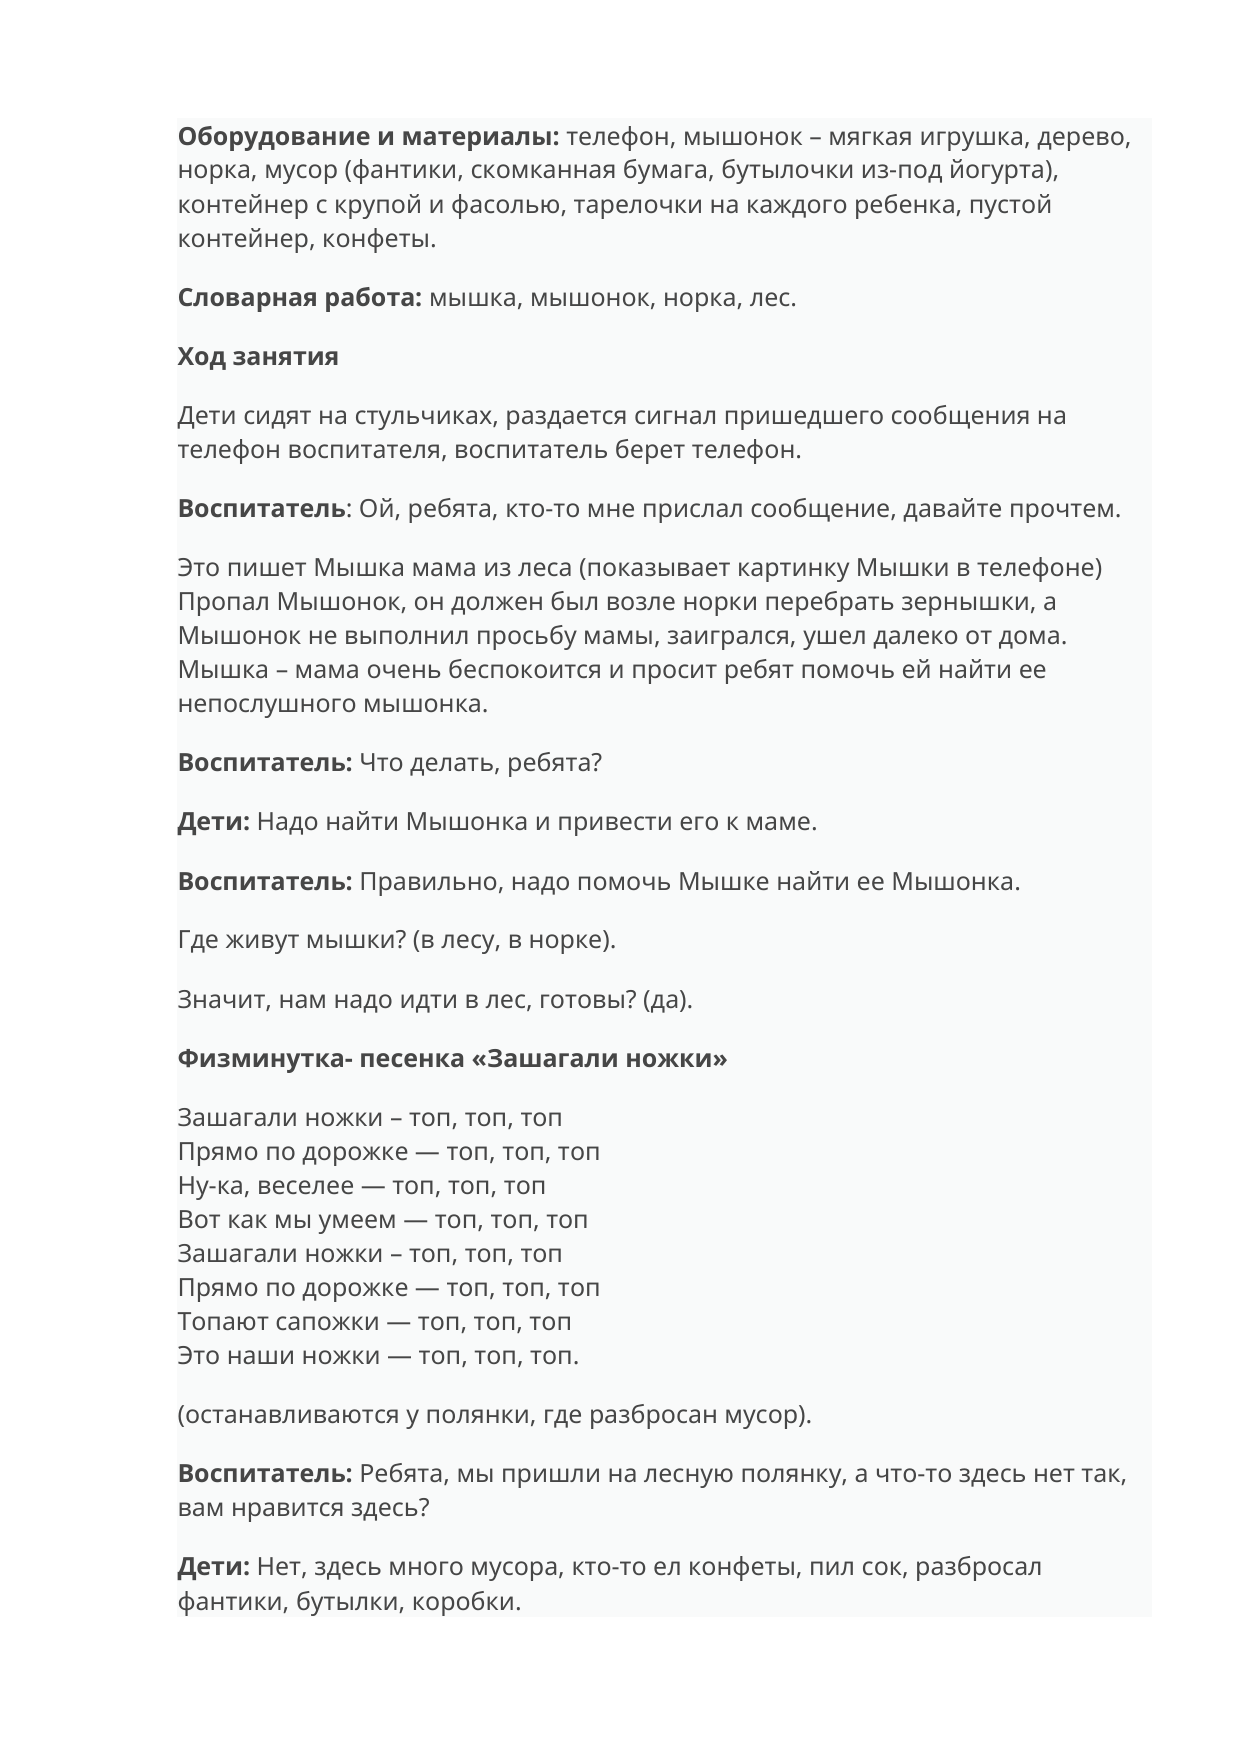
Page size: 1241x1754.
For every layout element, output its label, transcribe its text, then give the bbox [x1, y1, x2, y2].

text (останавливаются у полянки, где разбросан мусор). [177, 1397, 1152, 1431]
text Физминутка- песенка «Зашагали ножки» [177, 1040, 1152, 1074]
text Дети: Надо найти Мышонка и привести его к маме. [177, 804, 1152, 838]
text Значит, нам надо идти в лес, готовы? (да). [177, 981, 1152, 1015]
text Ход занятия [177, 338, 1152, 372]
text Дети: Нет, здесь много мусора, кто-то ел конфеты, пил сок, разбросал фантики, бутылки, коробки. [177, 1549, 1152, 1617]
text Это пишет Мышка мама из леса (показывает картинку Мышки в телефоне) Пропал Мышонок, он должен был возле норки перебрать зернышки, а Мышонок не выполнил просьбу мамы, заигрался, ушел далеко от дома. Мышка – мама очень беспокоится и просит ребят помочь ей найти ее непослушного мышонка. [177, 550, 1152, 720]
text Воспитатель: Ребята, мы пришли на лесную полянку, а что-то здесь нет так, вам нравится здесь? [177, 1456, 1152, 1524]
text Воспитатель: Ой, ребята, кто-то мне прислал сообщение, давайте прочтем. [177, 491, 1152, 525]
text Дети сидят на стульчиках, раздается сигнал пришедшего сообщения на телефон воспитателя, воспитатель берет телефон. [177, 397, 1152, 466]
text Воспитатель: Что делать, ребята? [177, 745, 1152, 779]
text Словарная работа: мышка, мышонок, норка, лес. [177, 279, 1152, 313]
text Где живут мышки? (в лесу, в норке). [177, 922, 1152, 956]
text Оборудование и материалы: телефон, мышонок – мягкая игрушка, дерево, норка, мусор (фантики, скомканная бумага, бутылочки из-под йогурта), контейнер с крупой и фасолью, тарелочки на каждого ребенка, пустой контейнер, конфеты. [177, 118, 1152, 254]
text Зашагали ножки – топ, топ, топ Прямо по дорожке — топ, топ, топ Ну-ка, веселее — топ, топ, топ Вот как мы умеем — топ, топ, топ Зашагали ножки – топ, топ, топ Прямо по дорожке — топ, топ, топ Топают сапожки — топ, топ, топ Это наши ножки — топ, топ, топ. [177, 1099, 1152, 1372]
text Воспитатель: Правильно, надо помочь Мышке найти ее Мышонка. [177, 863, 1152, 897]
